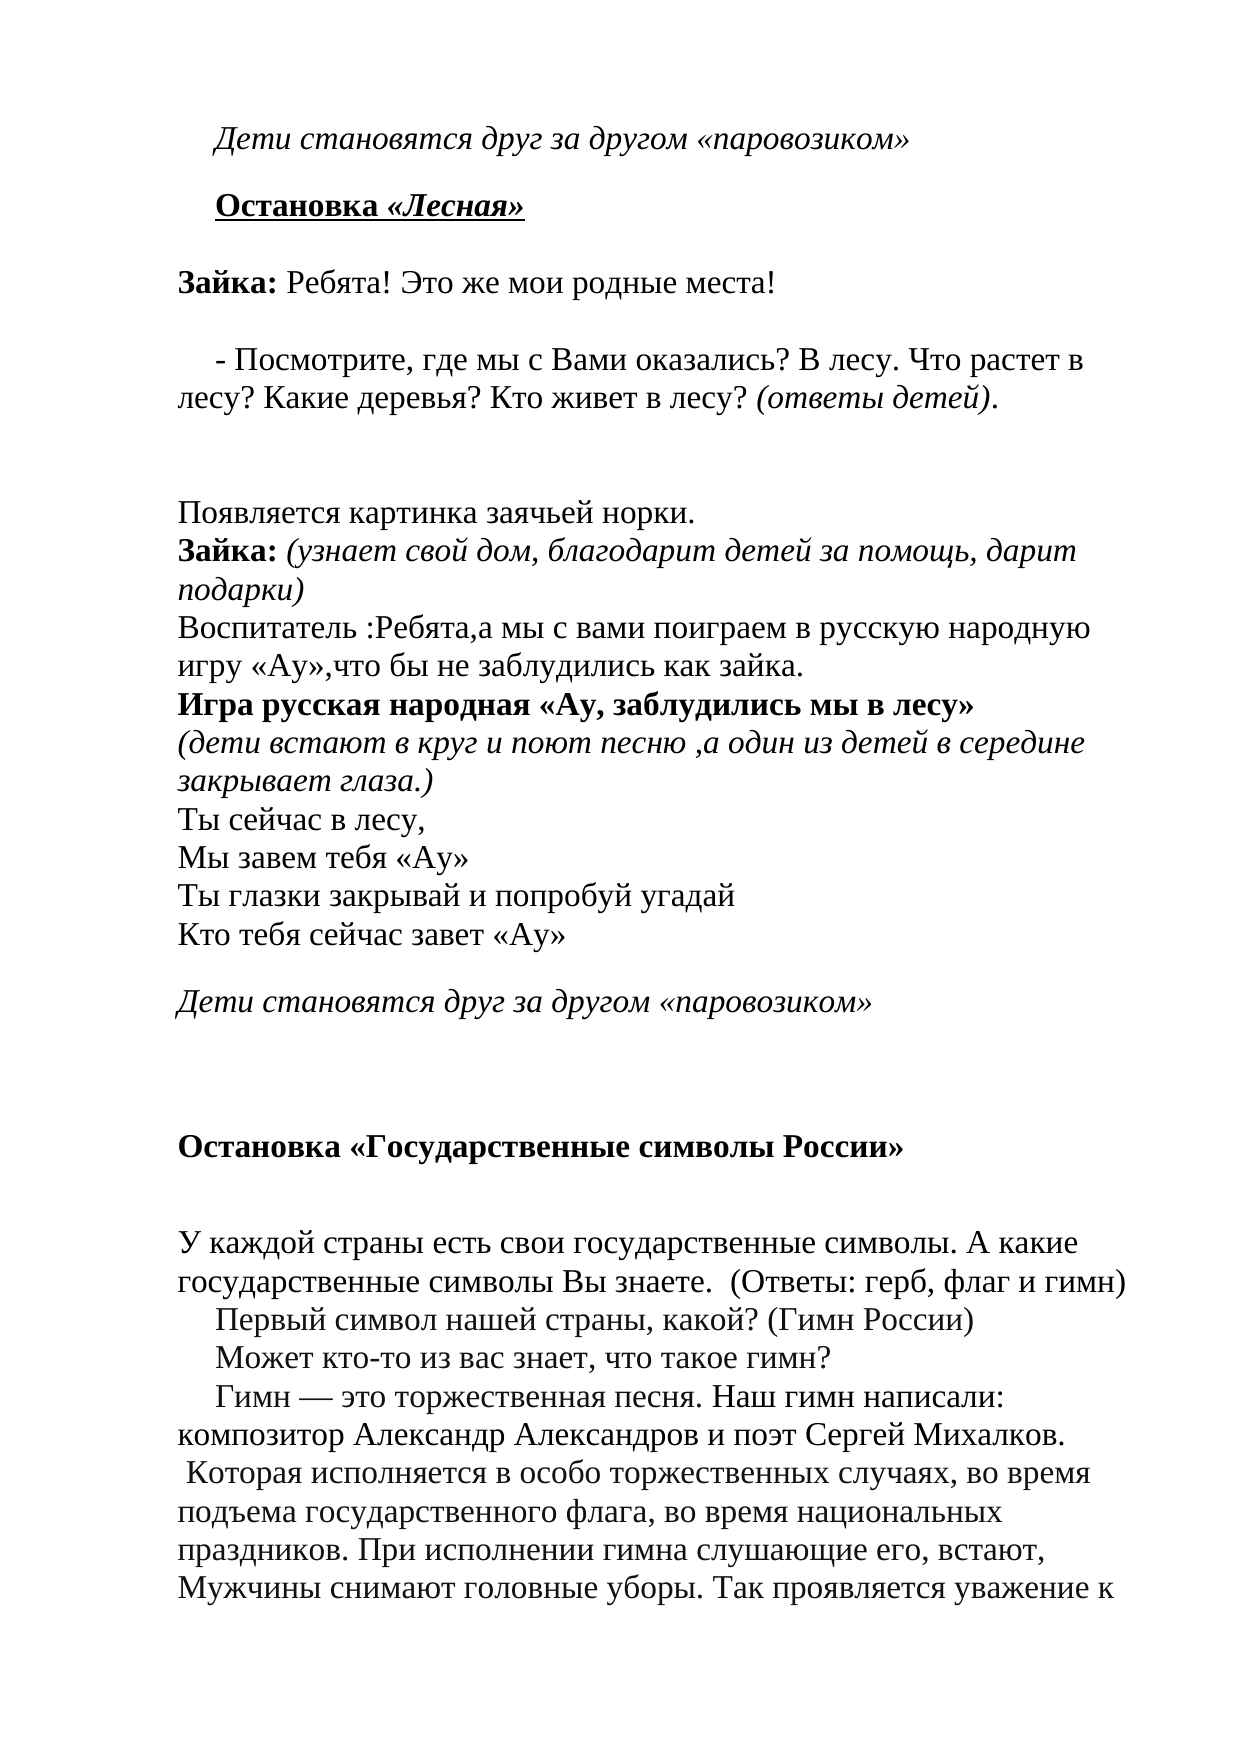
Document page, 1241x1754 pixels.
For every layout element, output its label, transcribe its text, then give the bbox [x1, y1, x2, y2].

text Остановка «Государственные символы России» [177, 1126, 1152, 1164]
text Мы завем тебя «Ау» [177, 837, 1152, 876]
text Зайка: (узнает свой дом, благодарит детей за помощь, дарит подарки) [177, 531, 1152, 607]
text Зайка: Ребята! Это же мои родные места! [177, 262, 1152, 301]
text Кто тебя сейчас завет «Ау» [177, 914, 1152, 952]
text Ты сейчас в лесу, [177, 799, 1152, 837]
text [177, 1376, 1152, 1606]
text Дети становятся друг за другом «паровозиком» [177, 118, 1152, 156]
text Игра русская народная «Ау, заблудились мы в лесу» [177, 684, 1152, 722]
text Ты глазки закрывай и попробуй угадай [177, 876, 1152, 914]
text - Посмотрите, где мы с Вами оказались? В лесу. Что растет в лесу? Какие деревья? Кто живет в лесу? (ответы детей). [177, 339, 1152, 416]
text Воспитатель :Ребята,а мы с вами поиграем в русскую народную игру «Ау»,что бы не заблудились как зайка. [177, 607, 1152, 684]
text Остановка «Лесная» [177, 186, 1152, 224]
text Появляется картинка заячьей норки. [177, 492, 1152, 531]
text Дети становятся друг за другом «паровозиком» [177, 982, 1152, 1020]
text У каждой страны есть свои государственные символы. А какие государственные символы Вы знаете. (Ответы: герб, флаг и гимн) [177, 1223, 1152, 1299]
text Первый символ нашей страны, какой? (Гимн России) [177, 1299, 1152, 1338]
text Может кто-то из вас знает, что такое гимн? [177, 1338, 1152, 1376]
text (дети встают в круг и поют песню ,а один из детей в середине закрывает глаза.) [177, 722, 1152, 799]
